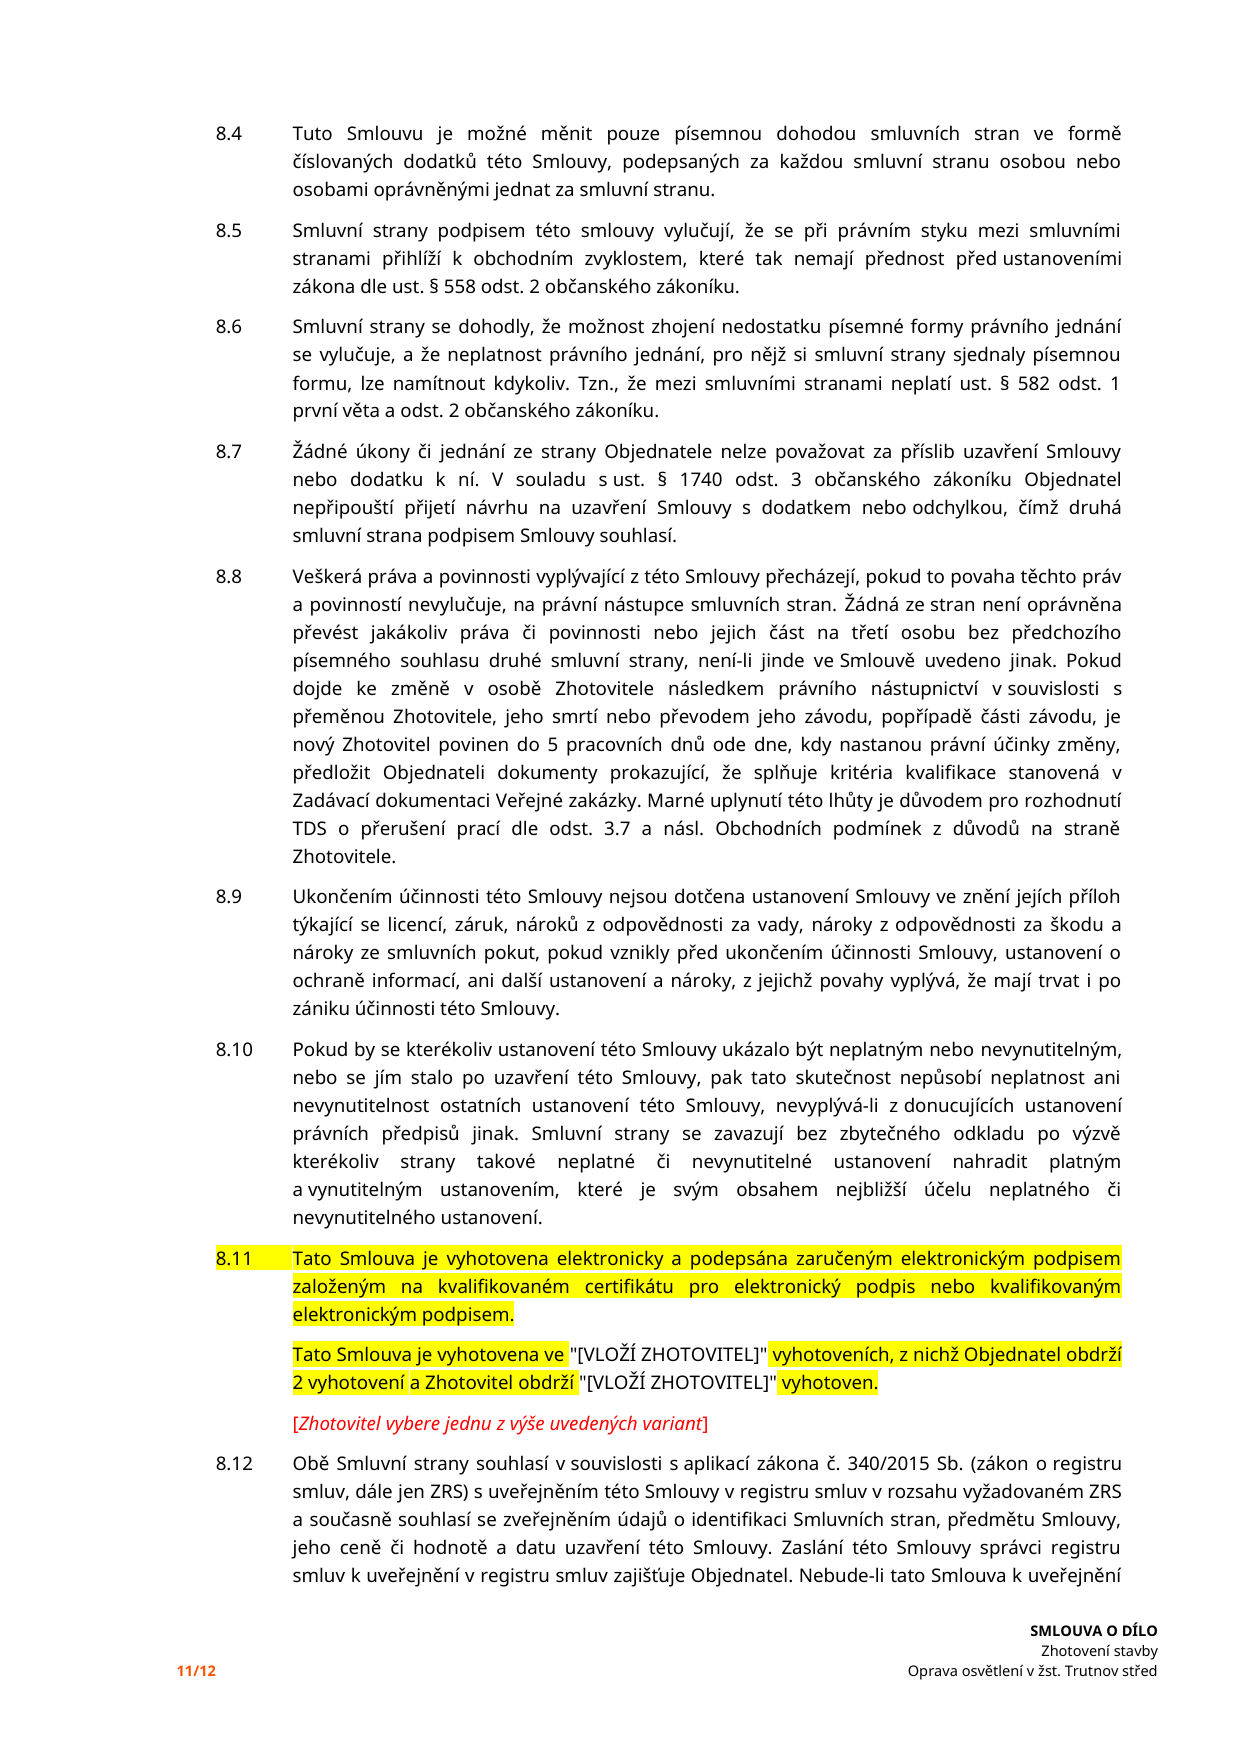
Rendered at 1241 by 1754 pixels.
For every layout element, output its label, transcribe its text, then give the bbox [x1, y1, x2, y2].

text Žádné úkony či jednání ze strany Objednatele nelze považovat za příslib uzavření Smlouvy nebo dodatku k ní. V souladu s ust. § 1740 odst. 3 občanského zákoníku Objednatel nepřipouští přijetí návrhu na uzavření Smlouvy s dodatkem nebo odchylkou, čímž druhá smluvní strana podpisem Smlouvy souhlasí. [216, 438, 1122, 548]
text Ukončením účinnosti této Smlouvy nejsou dotčena ustanovení Smlouvy ve znění jejích příloh týkající se licencí, záruk, nároků z odpovědnosti za vady, nároky z odpovědnosti za škodu a nároky ze smluvních pokut, pokud vznikly před ukončením účinnosti Smlouvy, ustanovení o ochraně informací, ani další ustanovení a nároky, z jejichž povahy vyplývá, že mají trvat i po zániku účinnosti této Smlouvy. [216, 884, 1122, 1021]
text Tuto Smlouvu je možné měnit pouze písemnou dohodou smluvních stran ve formě číslovaných dodatků této Smlouvy, podepsaných za každou smluvní stranu osobou nebo osobami oprávněnými jednat za smluvní stranu. [216, 121, 1122, 202]
text Pokud by se kterékoliv ustanovení této Smlouvy ukázalo být neplatným nebo nevynutitelným, nebo se jím stalo po uzavření této Smlouvy, pak tato skutečnost nepůsobí neplatnost ani nevynutitelnost ostatních ustanovení této Smlouvy, nevyplývá-li z donucujících ustanovení právních předpisů jinak. Smluvní strany se zavazují bez zbytečného odkladu po výzvě kterékoliv strany takové neplatné či nevynutitelné ustanovení nahradit platným a vynutitelným ustanovením, které je svým obsahem nejbližší účelu neplatného či nevynutitelného ustanovení. [216, 1036, 1122, 1230]
list Tato Smlouva je vyhotovena ve "[VLOŽÍ ZHOTOVITEL]" vyhotoveních, z nichž Objednatel obdrží 2 vyhotovení a Zhotovitel obdrží "[VLOŽÍ ZHOTOVITEL]" vyhotoven. [292, 1341, 1122, 1395]
text Tato Smlouva je vyhotovena elektronicky a podepsána zaručeným elektronickým podpisem založeným na kvalifikovaném certifikátu pro elektronický podpis nebo kvalifikovaným elektronickým podpisem. [216, 1253, 1122, 1326]
text Smluvní strany podpisem této smlouvy vylučují, že se při právním styku mezi smluvními stranami přihlíží k obchodním zvyklostem, které tak nemají přednost před ustanoveními zákona dle ust. § 558 odst. 2 občanského zákoníku. [216, 217, 1122, 299]
text Veškerá práva a povinnosti vyplývající z této Smlouvy přecházejí, pokud to povaha těchto práv a povinností nevylučuje, na právní nástupce smluvních stran. Žádná ze stran není oprávněna převést jakákoliv práva či povinnosti nebo jejich část na třetí osobu bez předchozího písemného souhlasu druhé smluvní strany, není-li jinde ve Smlouvě uvedeno jinak. Pokud dojde ke změně v osobě Zhotovitele následkem právního nástupnictví v souvislosti s přeměnou Zhotovitele, jeho smrtí nebo převodem jeho závodu, popřípadě části závodu, je nový Zhotovitel povinen do 5 pracovních dnů ode dne, kdy nastanou právní účinky změny, předložit Objednateli dokumenty prokazující, že splňuje kritéria kvalifikace stanovená v Zadávací dokumentaci Veřejné zakázky. Marné uplynutí této lhůty je důvodem pro rozhodnutí TDS o přerušení prací dle odst. 3.7 a násl. Obchodních podmínek z důvodů na straně Zhotovitele. [216, 563, 1122, 869]
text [216, 1451, 1122, 1588]
list [Zhotovitel vybere jednu z výše uvedených variant] [292, 1410, 1122, 1436]
text Smluvní strany se dohodly, že možnost zhojení nedostatku písemné formy právního jednání se vylučuje, a že neplatnost právního jednání, pro nějž si smluvní strany sjednaly písemnou formu, lze namítnout kdykoliv. Tzn., že mezi smluvními stranami neplatí ust. § 582 odst. 1 první věta a odst. 2 občanského zákoníku. [216, 314, 1122, 423]
